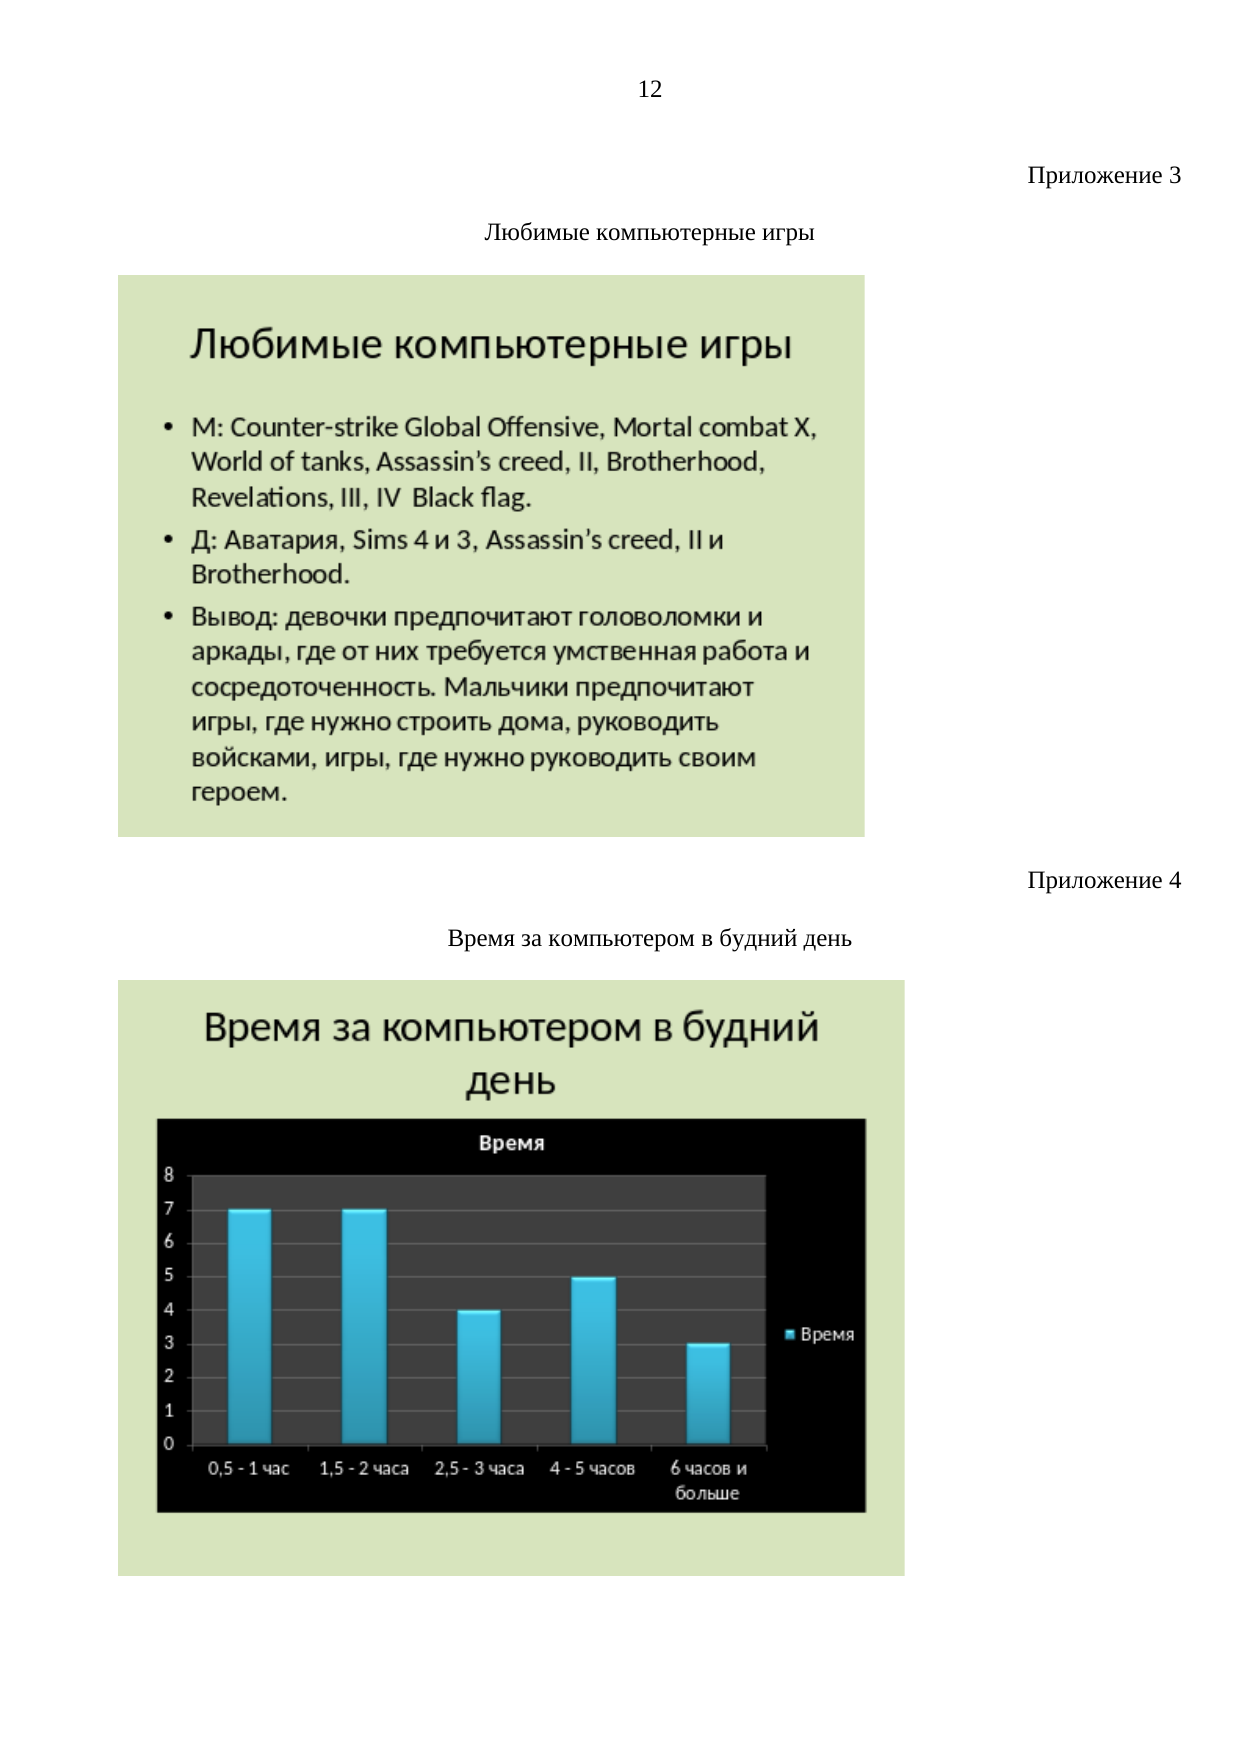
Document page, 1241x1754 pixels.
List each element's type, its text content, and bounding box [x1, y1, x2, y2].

text Приложение 4 [118, 865, 1181, 894]
text Время за компьютером в будний день [118, 923, 1181, 952]
text Любимые компьютерные игры [118, 217, 1181, 246]
text Приложение 3 [118, 160, 1181, 189]
